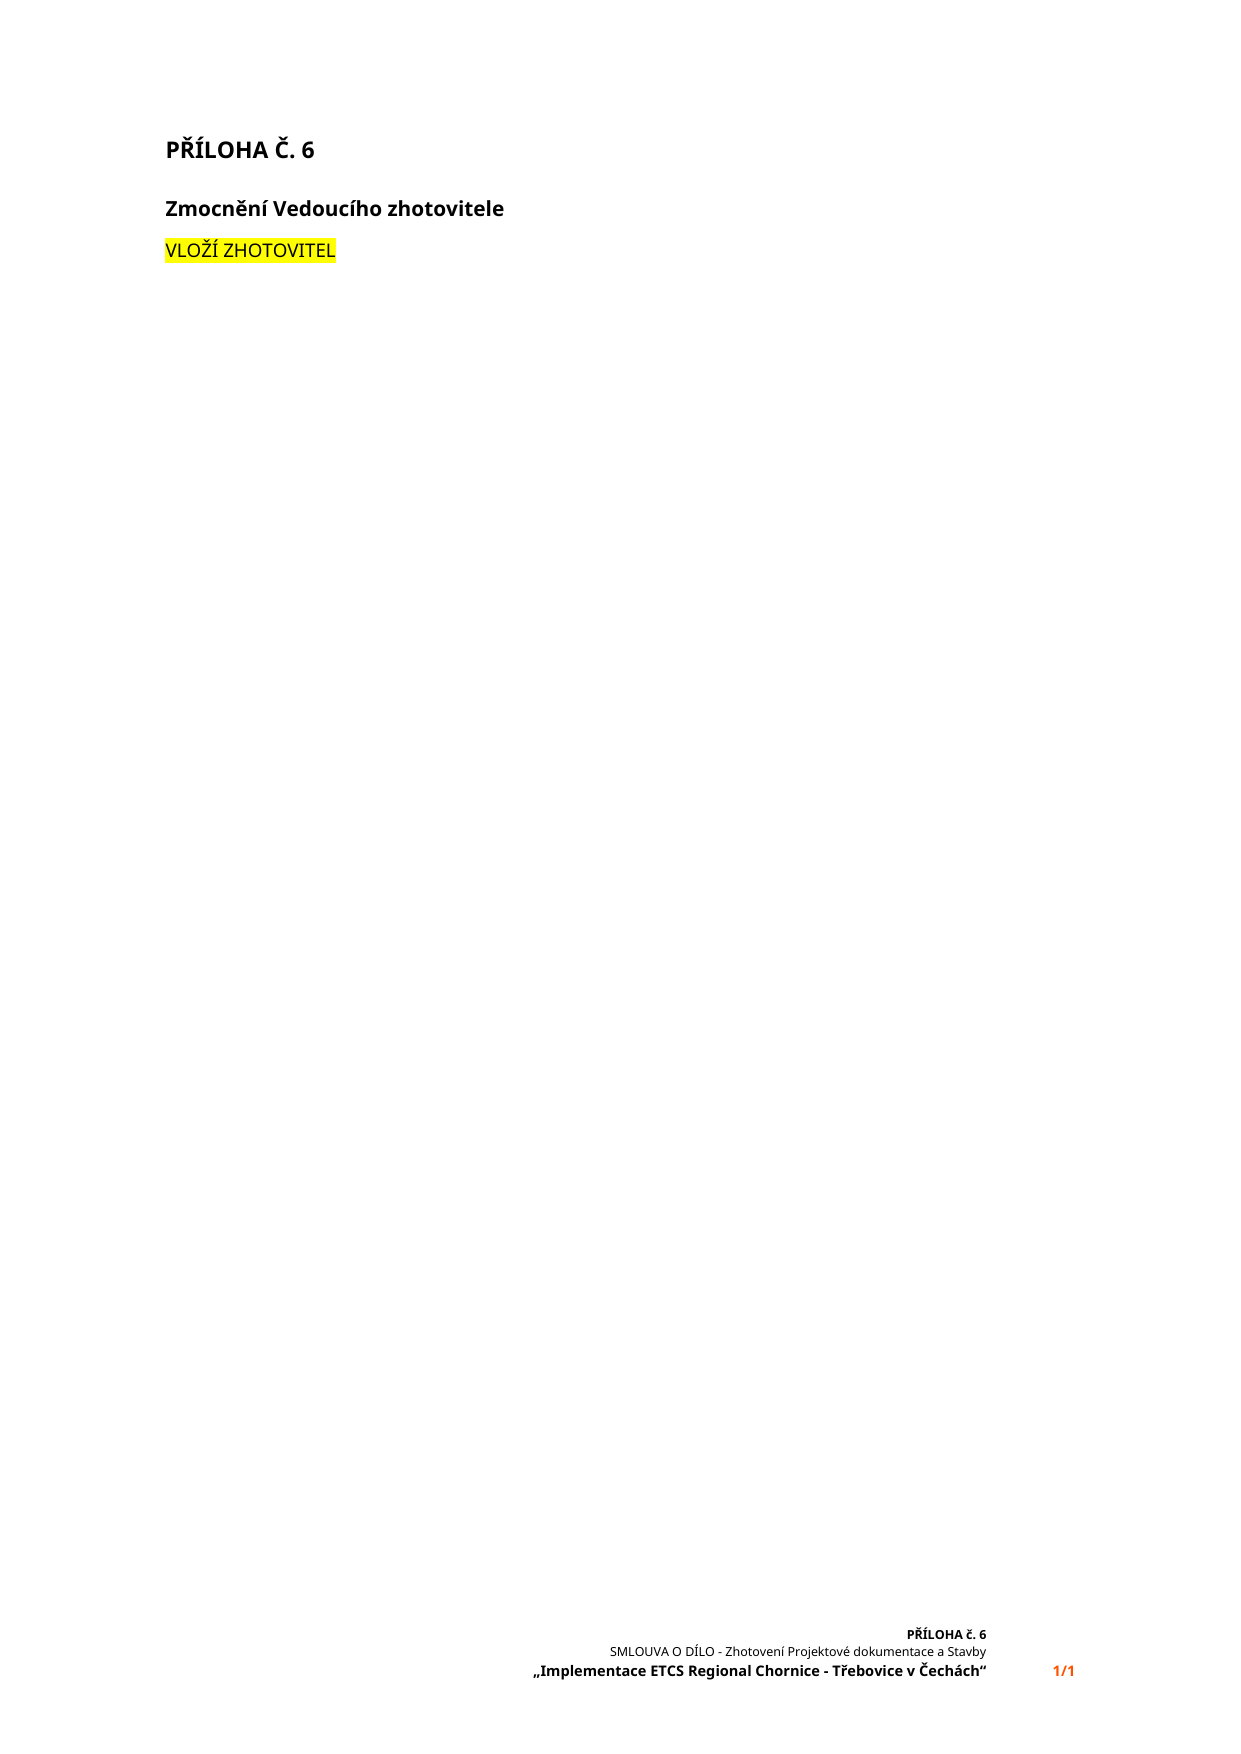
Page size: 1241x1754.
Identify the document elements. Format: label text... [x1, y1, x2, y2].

text VLOŽÍ ZHOTOVITEL [165, 237, 1075, 263]
text Zmocnění Vedoucího zhotovitele [165, 194, 1075, 222]
text Příloha č. 6 [165, 134, 1075, 166]
